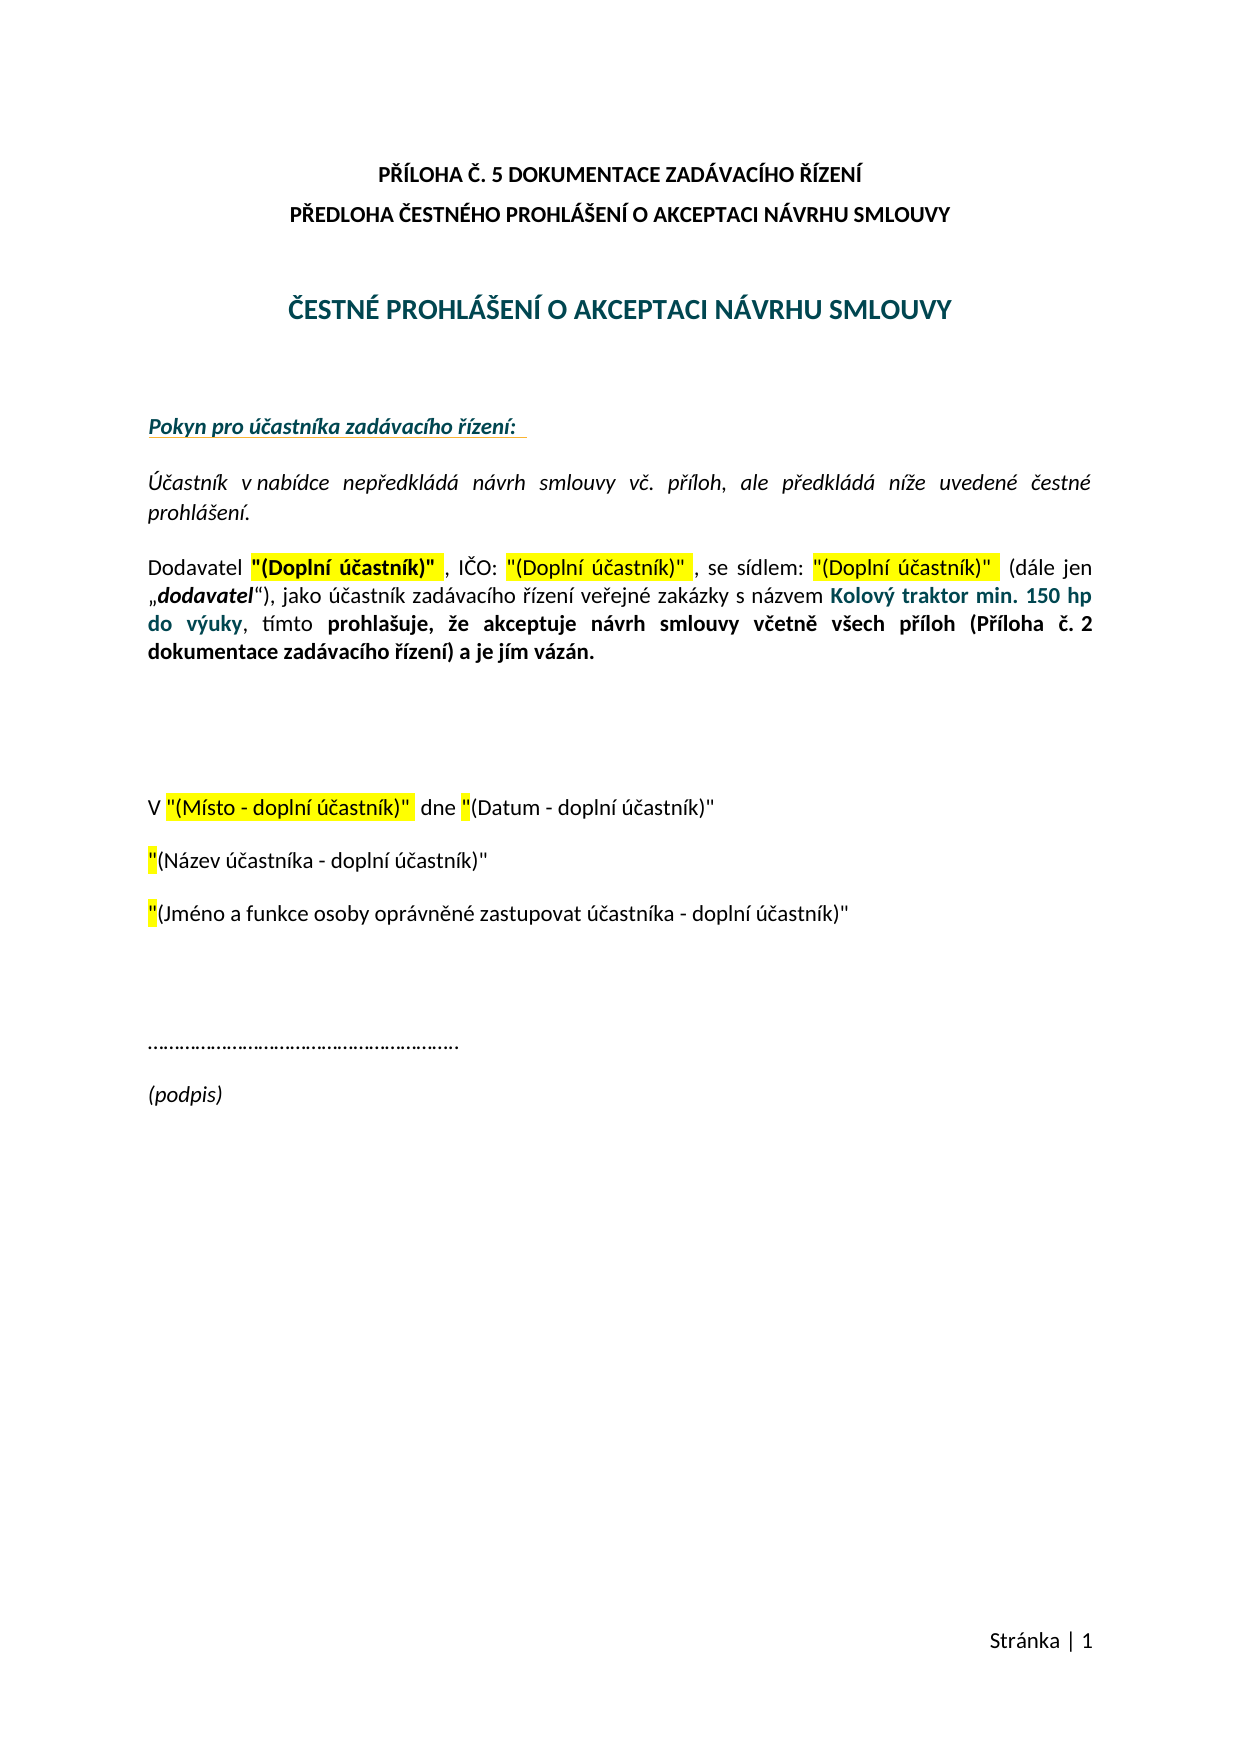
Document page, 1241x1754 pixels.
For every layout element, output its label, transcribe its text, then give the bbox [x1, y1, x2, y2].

text V dne [148, 793, 166, 821]
text V dne [415, 793, 461, 821]
text ………………………………………………….. [148, 1027, 1093, 1055]
text Dodavatel , IČO: , se sídlem: (dále jen „dodavatel“), jako účastník zadávacího řízení veřejné zakázky s názvem Kolový traktor min. 150 hp do výuky, tímto prohlašuje, že akceptuje návrh smlouvy včetně všech příloh (Příloha č. 2 dokumentace zadávacího řízení) a je jím vázán. [148, 553, 1093, 665]
text V dne [470, 793, 1093, 821]
text Příloha č. 5 dokumentace zadávacího řízení [148, 160, 1093, 188]
text Účastník v nabídce nepředkládá návrh smlouvy vč. příloh, ale předkládá níže uvedené čestné prohlášení. [148, 468, 1093, 526]
text čestné prohlášení o akceptaci návrhU smlOUVY [148, 291, 1093, 327]
text Pokyn pro účastníka zadávacího řízení: [148, 412, 1093, 440]
text (podpis) [148, 1080, 1093, 1108]
text Předloha čestného prohlášení o akceptaci návrhU smlOUVY [148, 201, 1093, 229]
